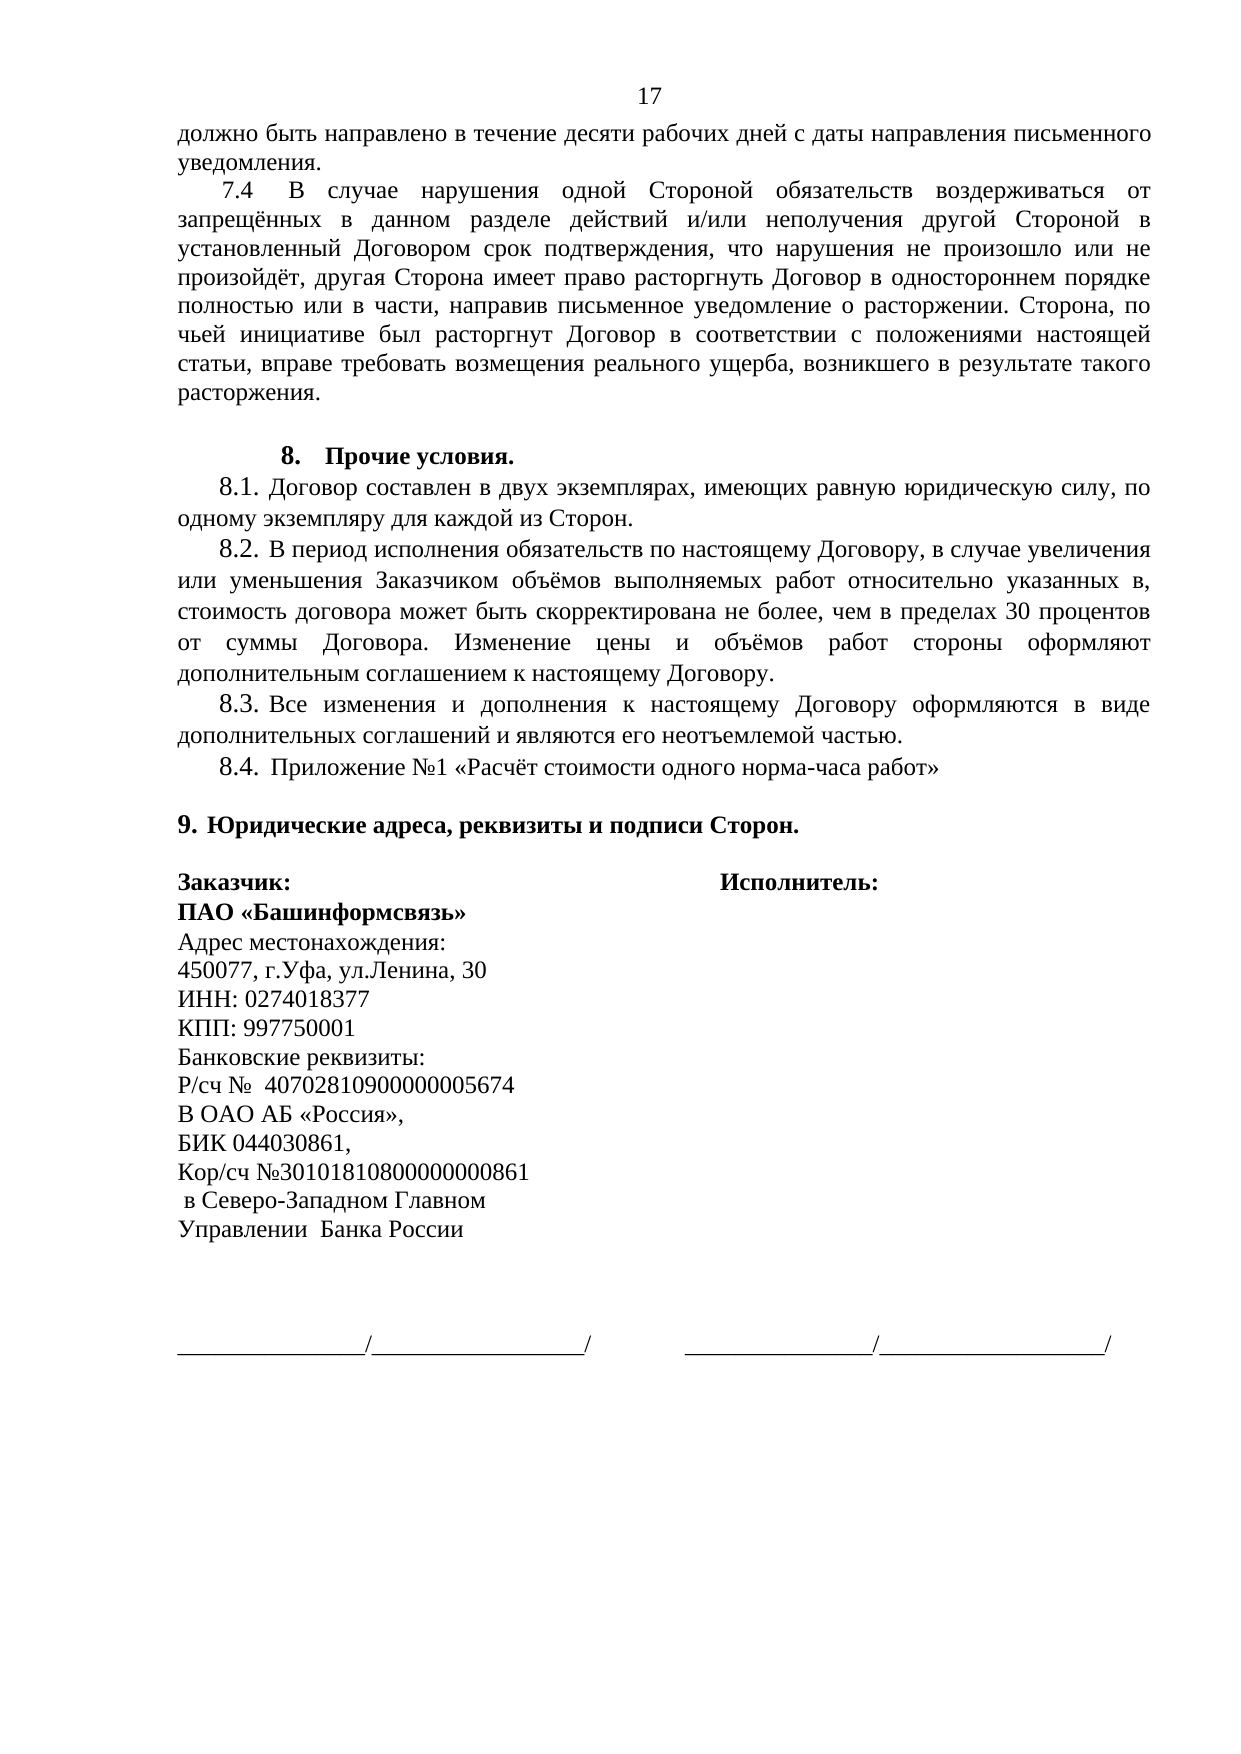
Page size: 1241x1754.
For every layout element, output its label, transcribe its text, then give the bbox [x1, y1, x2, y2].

text БИК 044030861, [177, 1128, 1152, 1157]
list Договор составлен в двух экземплярах, имеющих равную юридическую силу, по одному экземпляру для каждой из Сторон. [177, 471, 1152, 533]
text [177, 118, 1152, 176]
text ПАО «Башинформсвязь» [177, 896, 1152, 927]
text 7.4 В случае нарушения одной Стороной обязательств воздерживаться от запрещённых в данном разделе действий и/или неполучения другой Стороной в установленный Договором срок подтверждения, что нарушения не произошло или не произойдёт, другая Сторона имеет право расторгнуть Договор в одностороннем порядке полностью или в части, направив письменное уведомление о расторжении. Сторона, по чьей инициативе был расторгнут Договор в соответствии с положениями настоящей статьи, вправе требовать возмещения реального ущерба, возникшего в результате такого расторжения. [177, 176, 1152, 406]
text в Северо-Западном Главном [177, 1185, 1152, 1214]
list Все изменения и дополнения к настоящему Договору оформляются в виде дополнительных соглашений и являются его неотъемлемой частью. [177, 688, 1152, 750]
text В ОАО АБ «Россия», [177, 1099, 1152, 1128]
text Кор/сч №30101810800000000861 [177, 1157, 1152, 1185]
text ИНН: 0274018377 [177, 984, 1152, 1013]
text КПП: 997750001 [177, 1013, 1152, 1042]
list Юридические адреса, реквизиты и подписи Сторон. [177, 812, 1152, 839]
text _______________/_________________/ _______________/__________________/ [177, 1329, 1152, 1358]
list В период исполнения обязательств по настоящему Договору, в случае увеличения или уменьшения Заказчиком объёмов выполняемых работ относительно указанных в, стоимость договора может быть скорректирована не более, чем в пределах 30 процентов от суммы Договора. Изменение цены и объёмов работ стороны оформляют дополнительным соглашением к настоящему Договору. [177, 533, 1152, 688]
text 450077, г.Уфа, ул.Ленина, 30 [177, 955, 1152, 984]
text Управлении Банка России [177, 1214, 1152, 1243]
list Прочие условия. [281, 440, 1152, 471]
text Адрес местонахождения: [177, 927, 1152, 955]
text Заказчик: Исполнитель: [177, 866, 1152, 896]
text Банковские реквизиты: [177, 1042, 1152, 1070]
text Р/сч № 40702810900000005674 [177, 1070, 1152, 1099]
list Приложение №1 «Расчёт стоимости одного норма-часа работ» [177, 750, 1152, 781]
